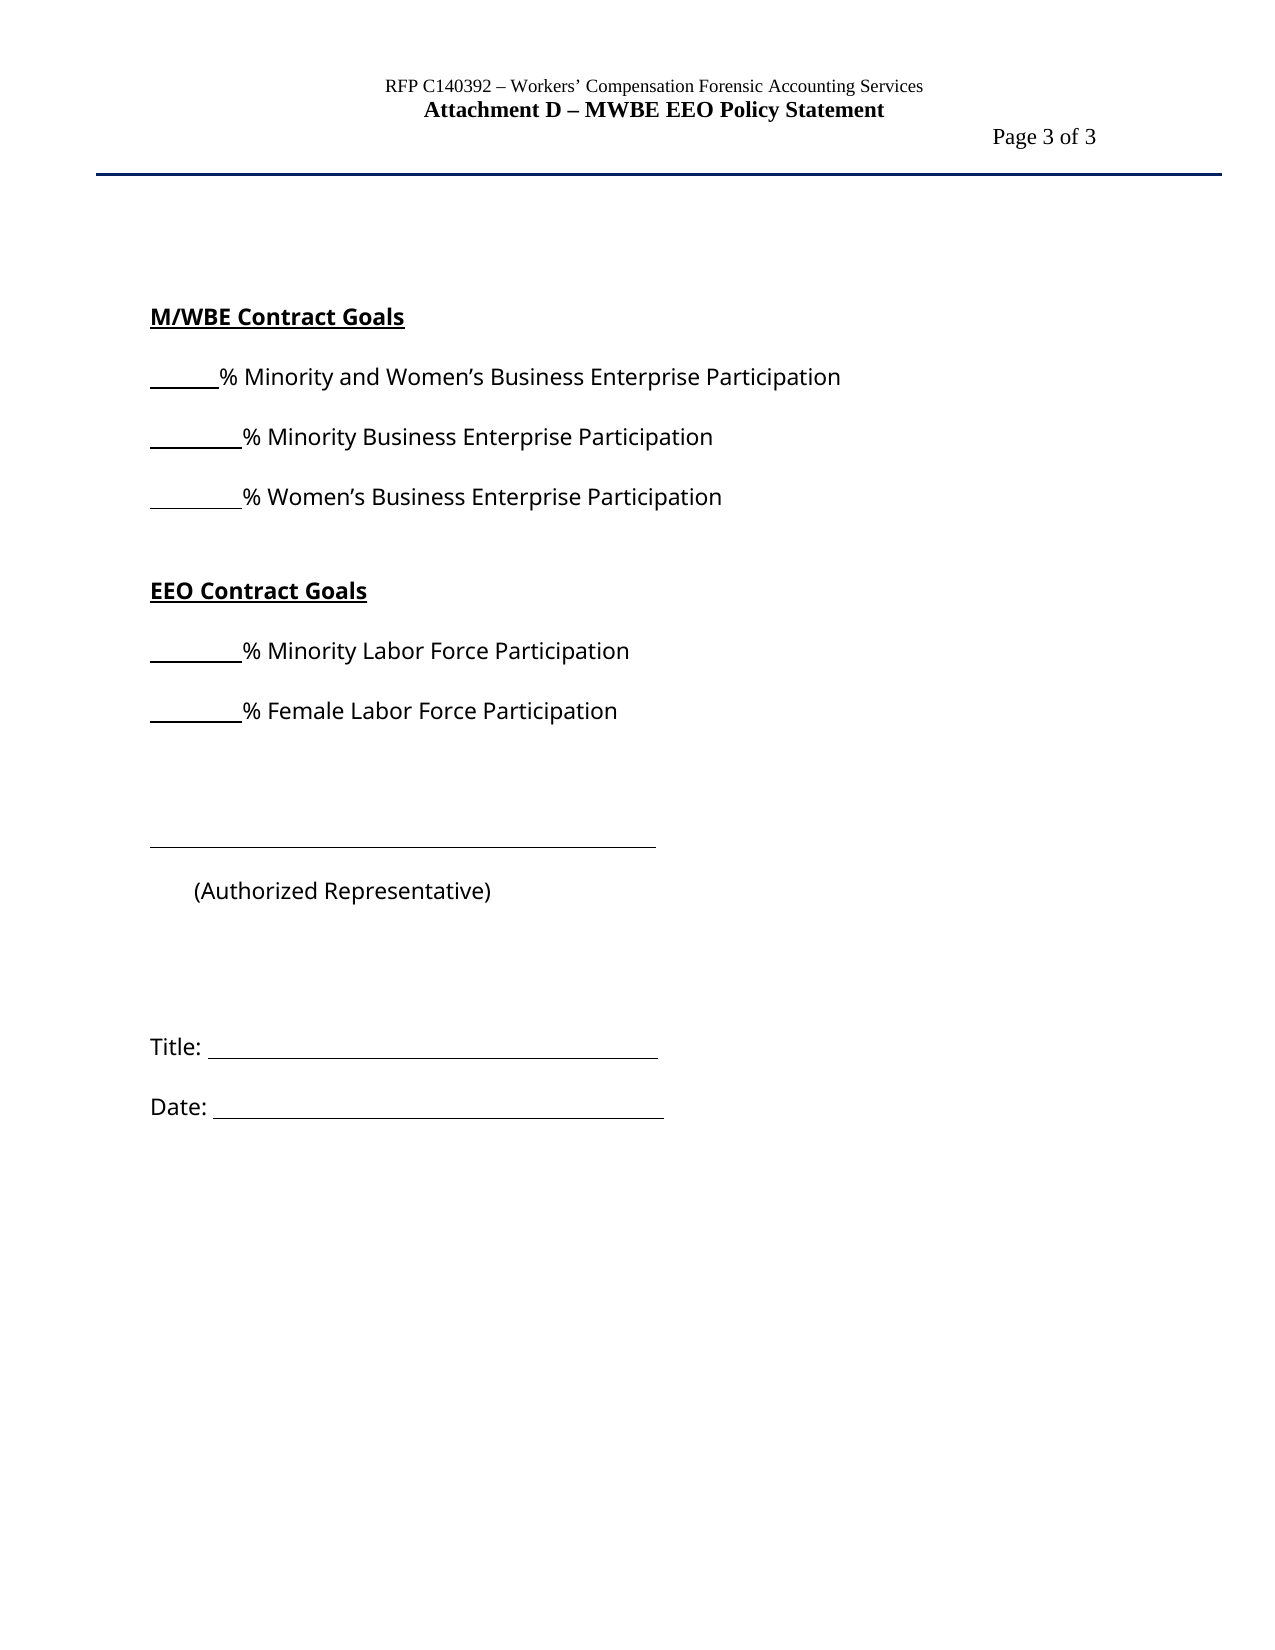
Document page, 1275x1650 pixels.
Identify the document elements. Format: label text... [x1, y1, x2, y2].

text % Minority and Women’s Business Enterprise Participation [150, 361, 1096, 392]
text (Authorized Representative) [194, 875, 1096, 907]
text M/WBE Contract Goals [150, 301, 1096, 332]
text EEO Contract Goals [150, 574, 1096, 606]
text Title: [150, 1031, 1096, 1062]
text % Female Labor Force Participation [150, 695, 1096, 726]
text Date: [150, 1091, 1096, 1122]
text % Women’s Business Enterprise Participation [150, 481, 1096, 512]
text % Minority Business Enterprise Participation [150, 421, 1096, 452]
text % Minority Labor Force Participation [150, 635, 1096, 666]
